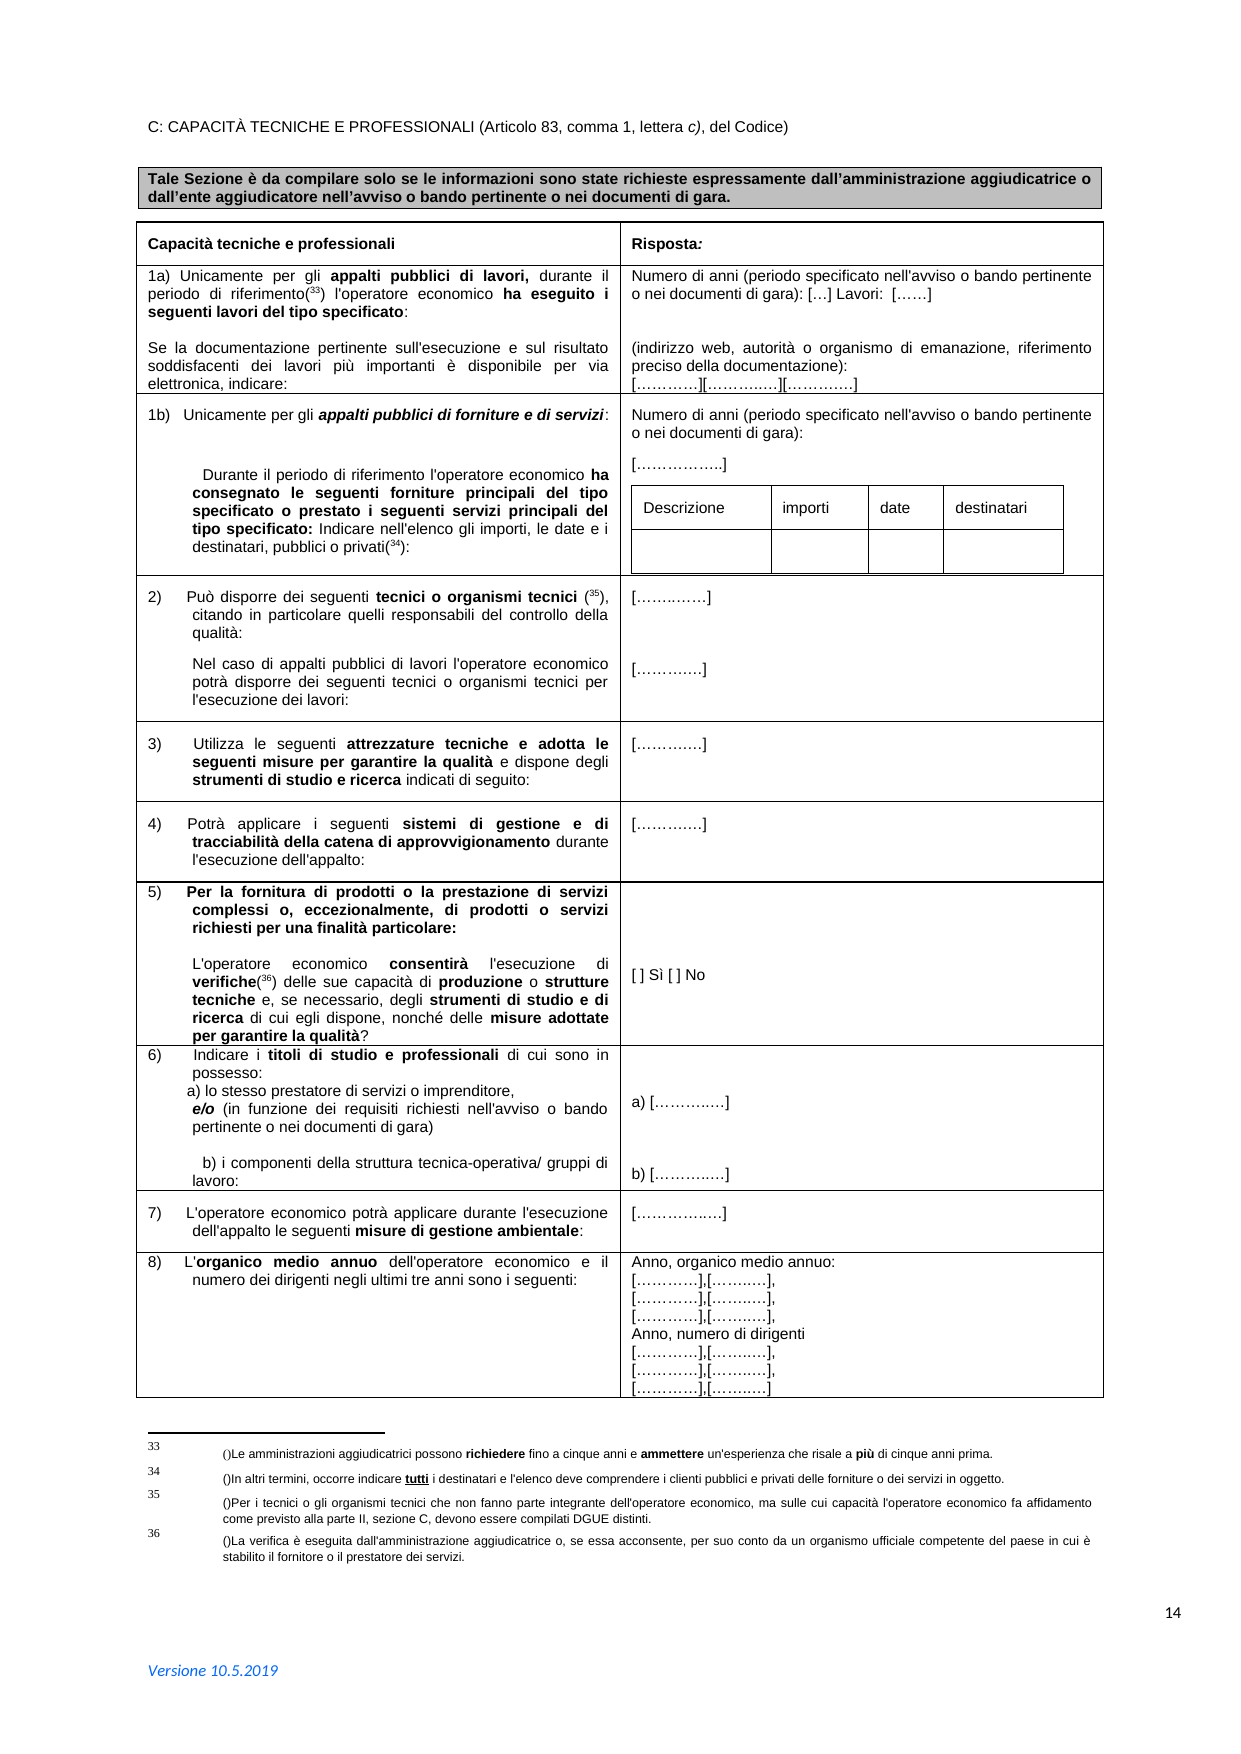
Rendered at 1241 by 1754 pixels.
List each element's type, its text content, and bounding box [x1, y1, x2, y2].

table_cell 5) Per la fornitura di prodotti o la prestazione di servizi complessi o, eccezionalmente, di prodotti o servizi richiesti per una finalità particolare: L'operatore economico consentirà l'esecuzione di verifiche() delle sue capacità di produzione o strutture tecniche e, se necessario, degli strumenti di studio e di ricerca di cui egli dispone, nonché delle misure adottate per garantire la qualità? [137, 883, 620, 1044]
table_cell a) [………..…] b) [………..…] [621, 1046, 1103, 1190]
table_cell [ ] Sì [ ] No [621, 883, 1103, 1044]
table_cell 3) Utilizza le seguenti attrezzature tecniche e adotta le seguenti misure per garantire la qualità e dispone degli strumenti di studio e ricerca indicati di seguito: [137, 722, 620, 801]
text Tale Sezione è da compilare solo se le informazioni sono state richieste espressamente dall’amministrazione aggiudicatrice o dall’ente aggiudicatore nell’avviso o bando pertinente o nei documenti di gara. [139, 168, 1101, 208]
table_cell 8) L'organico medio annuo dell'operatore economico e il numero dei dirigenti negli ultimi tre anni sono i seguenti: [137, 1253, 620, 1397]
table_header Capacità tecniche e professionali [137, 223, 620, 265]
table_header Risposta: [621, 223, 1103, 265]
table_cell 6) Indicare i titoli di studio e professionali di cui sono in possesso: a) lo stesso prestatore di servizi o imprenditore, e/o (in funzione dei requisiti richiesti nell'avviso o bando pertinente o nei documenti di gara) b) i componenti della struttura tecnica-operativa/ gruppi di lavoro: [137, 1046, 620, 1190]
table_cell [……….…] [621, 722, 1103, 801]
table_cell 4) Potrà applicare i seguenti sistemi di gestione e di tracciabilità della catena di approvvigionamento durante l'esecuzione dell'appalto: [137, 802, 620, 881]
table_cell Numero di anni (periodo specificato nell'avviso o bando pertinente o nei documenti di gara): […] Lavori: [……] (indirizzo web, autorità o organismo di emanazione, riferimento preciso della documentazione): […………][………..…][……….…] [621, 266, 1103, 393]
table_cell […………..…] [621, 1191, 1103, 1252]
table_cell 2) Può disporre dei seguenti tecnici o organismi tecnici (), citando in particolare quelli responsabili del controllo della qualità: Nel caso di appalti pubblici di lavori l'operatore economico potrà disporre dei seguenti tecnici o organismi tecnici per l'esecuzione dei lavori: [137, 576, 620, 721]
table_cell 1a) Unicamente per gli appalti pubblici di lavori, durante il periodo di riferimento() l'operatore economico ha eseguito i seguenti lavori del tipo specificato: Se la documentazione pertinente sull'esecuzione e sul risultato soddisfacenti dei lavori più importanti è disponibile per via elettronica, indicare: [137, 266, 620, 393]
table_cell Numero di anni (periodo specificato nell'avviso o bando pertinente o nei documenti di gara): [……………..] [621, 394, 1103, 574]
title C: Capacità tecniche e professionali (Articolo 83, comma 1, lettera c), del Codice) [148, 118, 1093, 136]
table_cell [……….…] [621, 802, 1103, 881]
table_cell Anno, organico medio annuo: […………],[……..…], […………],[……..…], […………],[……..…], Anno, numero di dirigenti […………],[……..…], […………],[……..…], […………],[……..…] [621, 1253, 1103, 1397]
table_cell 1b) Unicamente per gli appalti pubblici di forniture e di servizi: Durante il periodo di riferimento l'operatore economico ha consegnato le seguenti forniture principali del tipo specificato o prestato i seguenti servizi principali del tipo specificato: Indicare nell'elenco gli importi, le date e i destinatari, pubblici o privati(): [137, 394, 620, 574]
table_cell 7) L'operatore economico potrà applicare durante l'esecuzione dell'appalto le seguenti misure di gestione ambientale: [137, 1191, 620, 1252]
table_cell [……..……] [……….…] [621, 576, 1103, 721]
